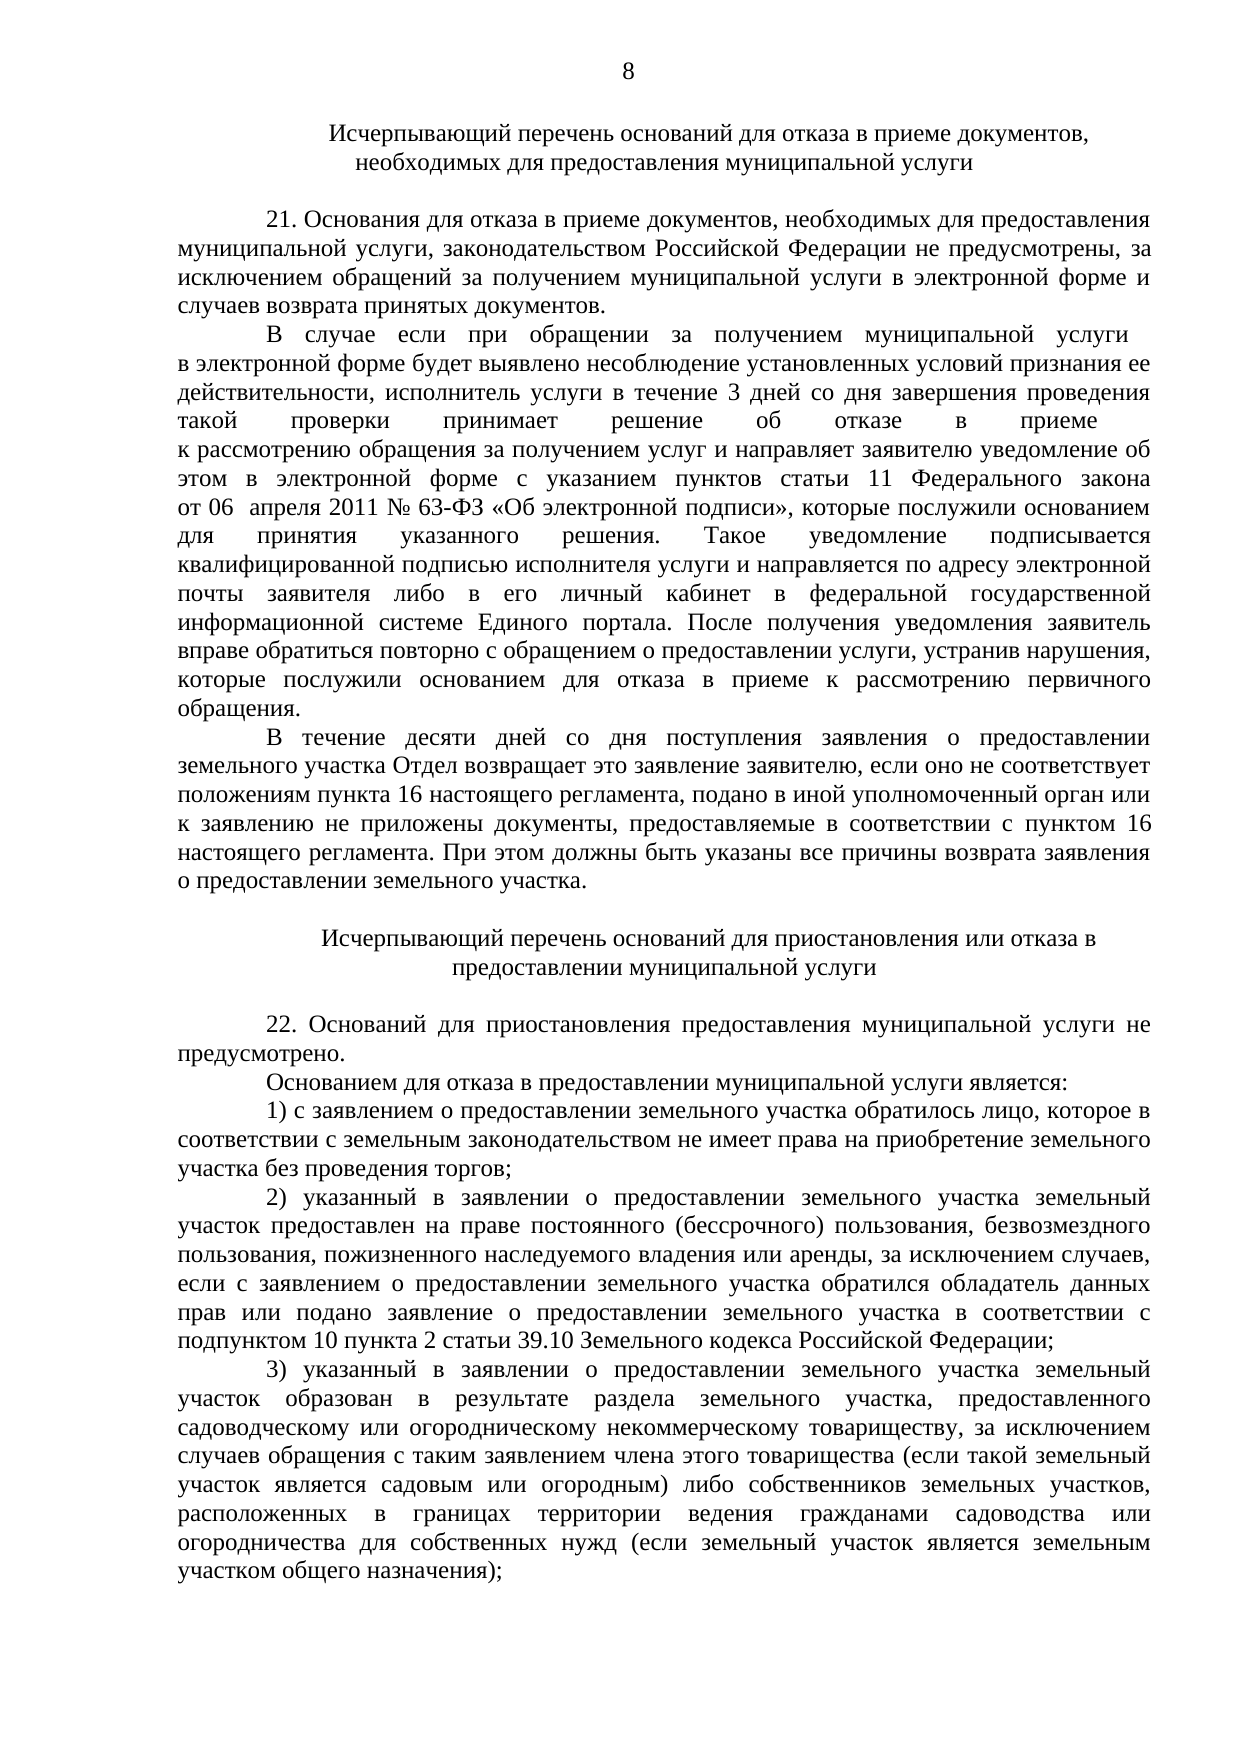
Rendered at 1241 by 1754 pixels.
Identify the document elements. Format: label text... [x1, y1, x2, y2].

text 3) указанный в заявлении о предоставлении земельного участка земельный участок образован в результате раздела земельного участка, предоставленного садоводческому или огородническому некоммерческому товариществу, за исключением случаев обращения с таким заявлением члена этого товарищества (если такой земельный участок является садовым или огородным) либо собственников земельных участков, расположенных в границах территории ведения гражданами садоводства или огородничества для собственных нужд (если земельный участок является земельным участком общего назначения); [177, 1354, 1152, 1584]
text 1) с заявлением о предоставлении земельного участка обратилось лицо, которое в соответствии с земельным законодательством не имеет права на приобретение земельного участка без проведения торгов; [177, 1096, 1152, 1182]
text 2) указанный в заявлении о предоставлении земельного участка земельный участок предоставлен на праве постоянного (бессрочного) пользования, безвозмездного пользования, пожизненного наследуемого владения или аренды, за исключением случаев, если с заявлением о предоставлении земельного участка обратился обладатель данных прав или подано заявление о предоставлении земельного участка в соответствии с подпунктом 10 пункта 2 статьи 39.10 Земельного кодекса Российской Федерации; [177, 1182, 1152, 1354]
text В случае если при обращении за получением муниципальной услуги в электронной форме будет выявлено несоблюдение установленных условий признания ее действительности, исполнитель услуги в течение 3 дней со дня завершения проведения такой проверки принимает решение об отказе в приеме к рассмотрению обращения за получением услуг и направляет заявителю уведомление об этом в электронной форме с указанием пунктов статьи 11 Федерального закона от 06 апреля 2011 № 63-ФЗ «Об электронной подписи», которые послужили основанием для принятия указанного решения. Такое уведомление подписывается квалифицированной подписью исполнителя услуги и направляется по адресу электронной почты заявителя либо в его личный кабинет в федеральной государственной информационной системе Единого портала. После получения уведомления заявитель вправе обратиться повторно с обращением о предоставлении услуги, устранив нарушения, которые послужили основанием для отказа в приеме к рассмотрению первичного обращения. [177, 319, 1152, 722]
text Исчерпывающий перечень оснований для приостановления или отказа в предоставлении муниципальной услуги [177, 923, 1152, 981]
text 22. Оснований для приостановления предоставления муниципальной услуги не предусмотрено. [177, 1009, 1152, 1067]
text Основанием для отказа в предоставлении муниципальной услуги является: [177, 1067, 1152, 1096]
text 21. Основания для отказа в приеме документов, необходимых для предоставления муниципальной услуги, законодательством Российской Федерации не предусмотрены, за исключением обращений за получением муниципальной услуги в электронной форме и случаев возврата принятых документов. [177, 204, 1152, 319]
text Исчерпывающий перечень оснований для отказа в приеме документов, необходимых для предоставления муниципальной услуги [177, 118, 1152, 176]
text В течение десяти дней со дня поступления заявления о предоставлении земельного участка Отдел возвращает это заявление заявителю, если оно не соответствует положениям пункта 16 настоящего регламента, подано в иной уполномоченный орган или к заявлению не приложены документы, предоставляемые в соответствии с пунктом 16 настоящего регламента. При этом должны быть указаны все причины возврата заявления о предоставлении земельного участка. [177, 722, 1152, 894]
